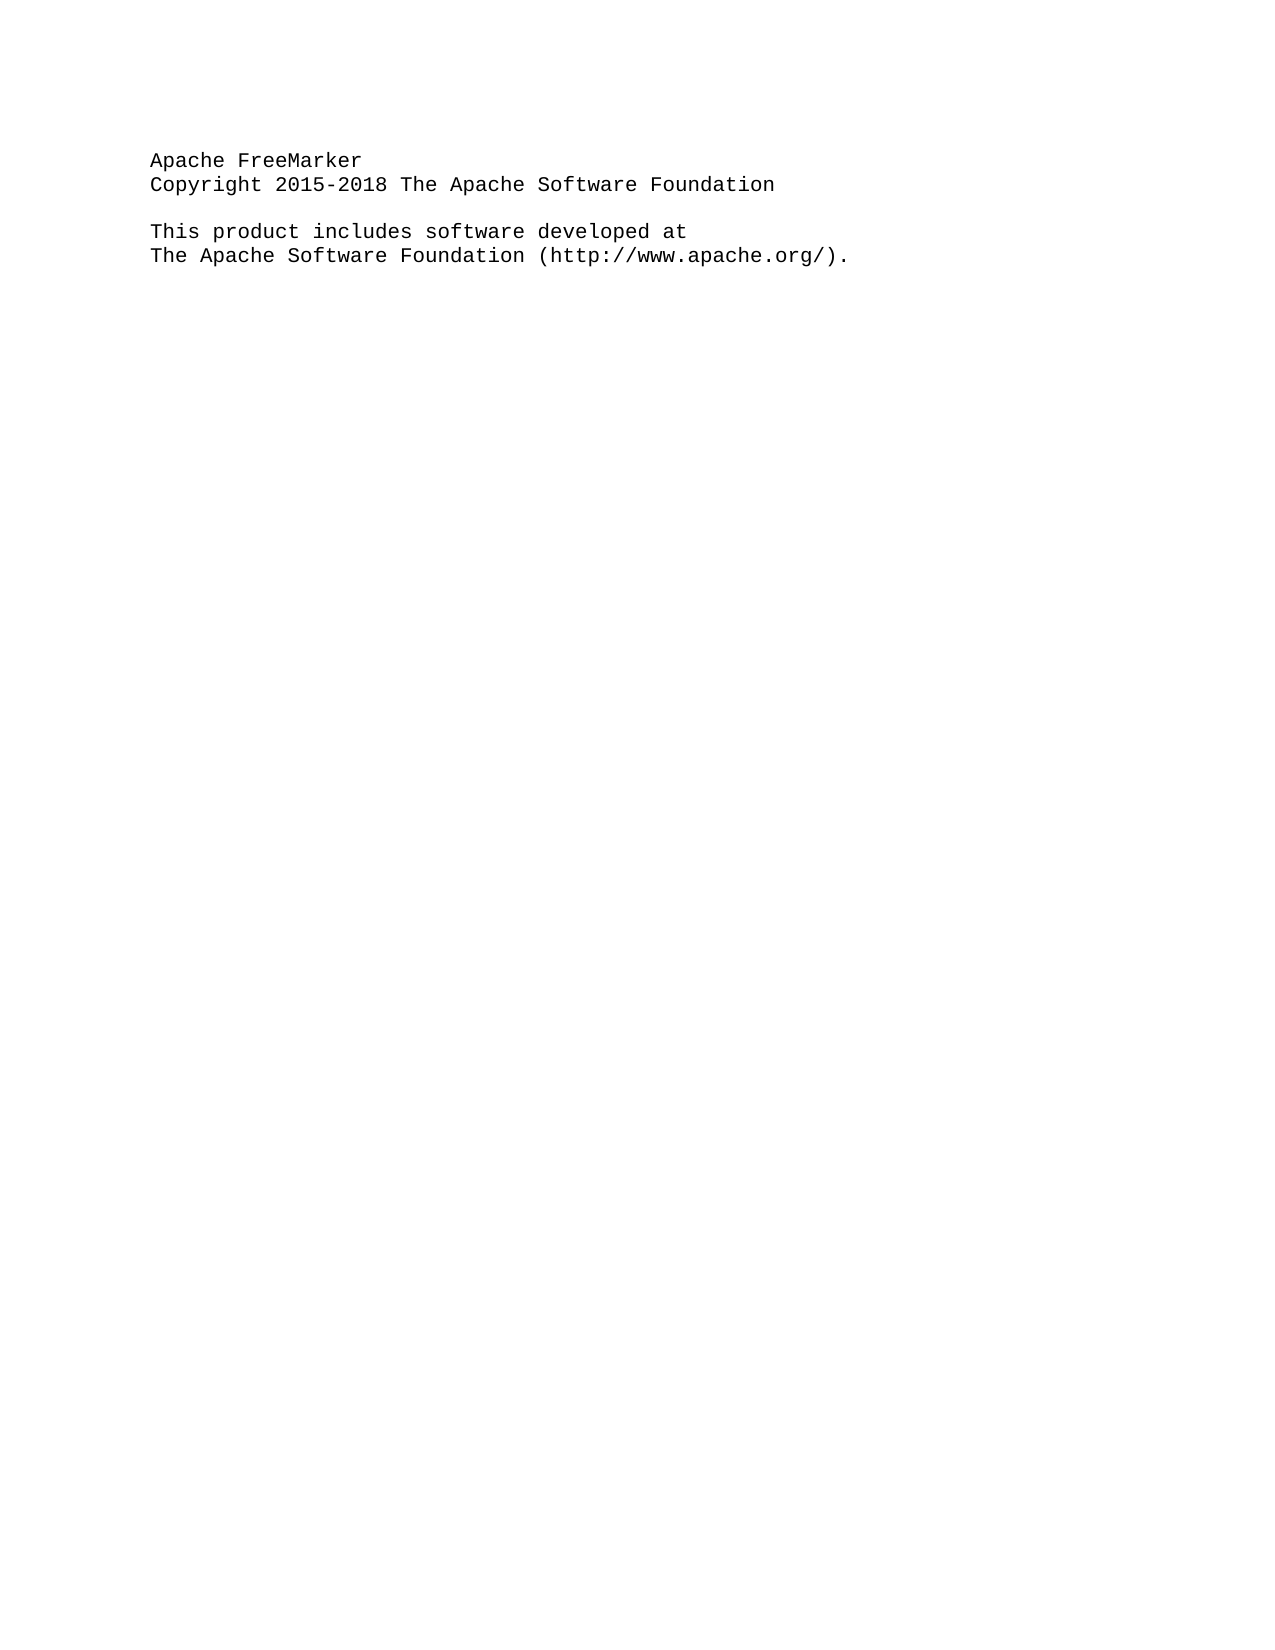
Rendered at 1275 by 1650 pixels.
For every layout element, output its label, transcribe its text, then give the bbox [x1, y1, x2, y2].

text The Apache Software Foundation (http://www.apache.org/). [150, 244, 1125, 268]
text This product includes software developed at [150, 221, 1125, 244]
text Copyright 2015-2018 The Apache Software Foundation [150, 174, 1125, 197]
text Apache FreeMarker [150, 150, 1125, 174]
